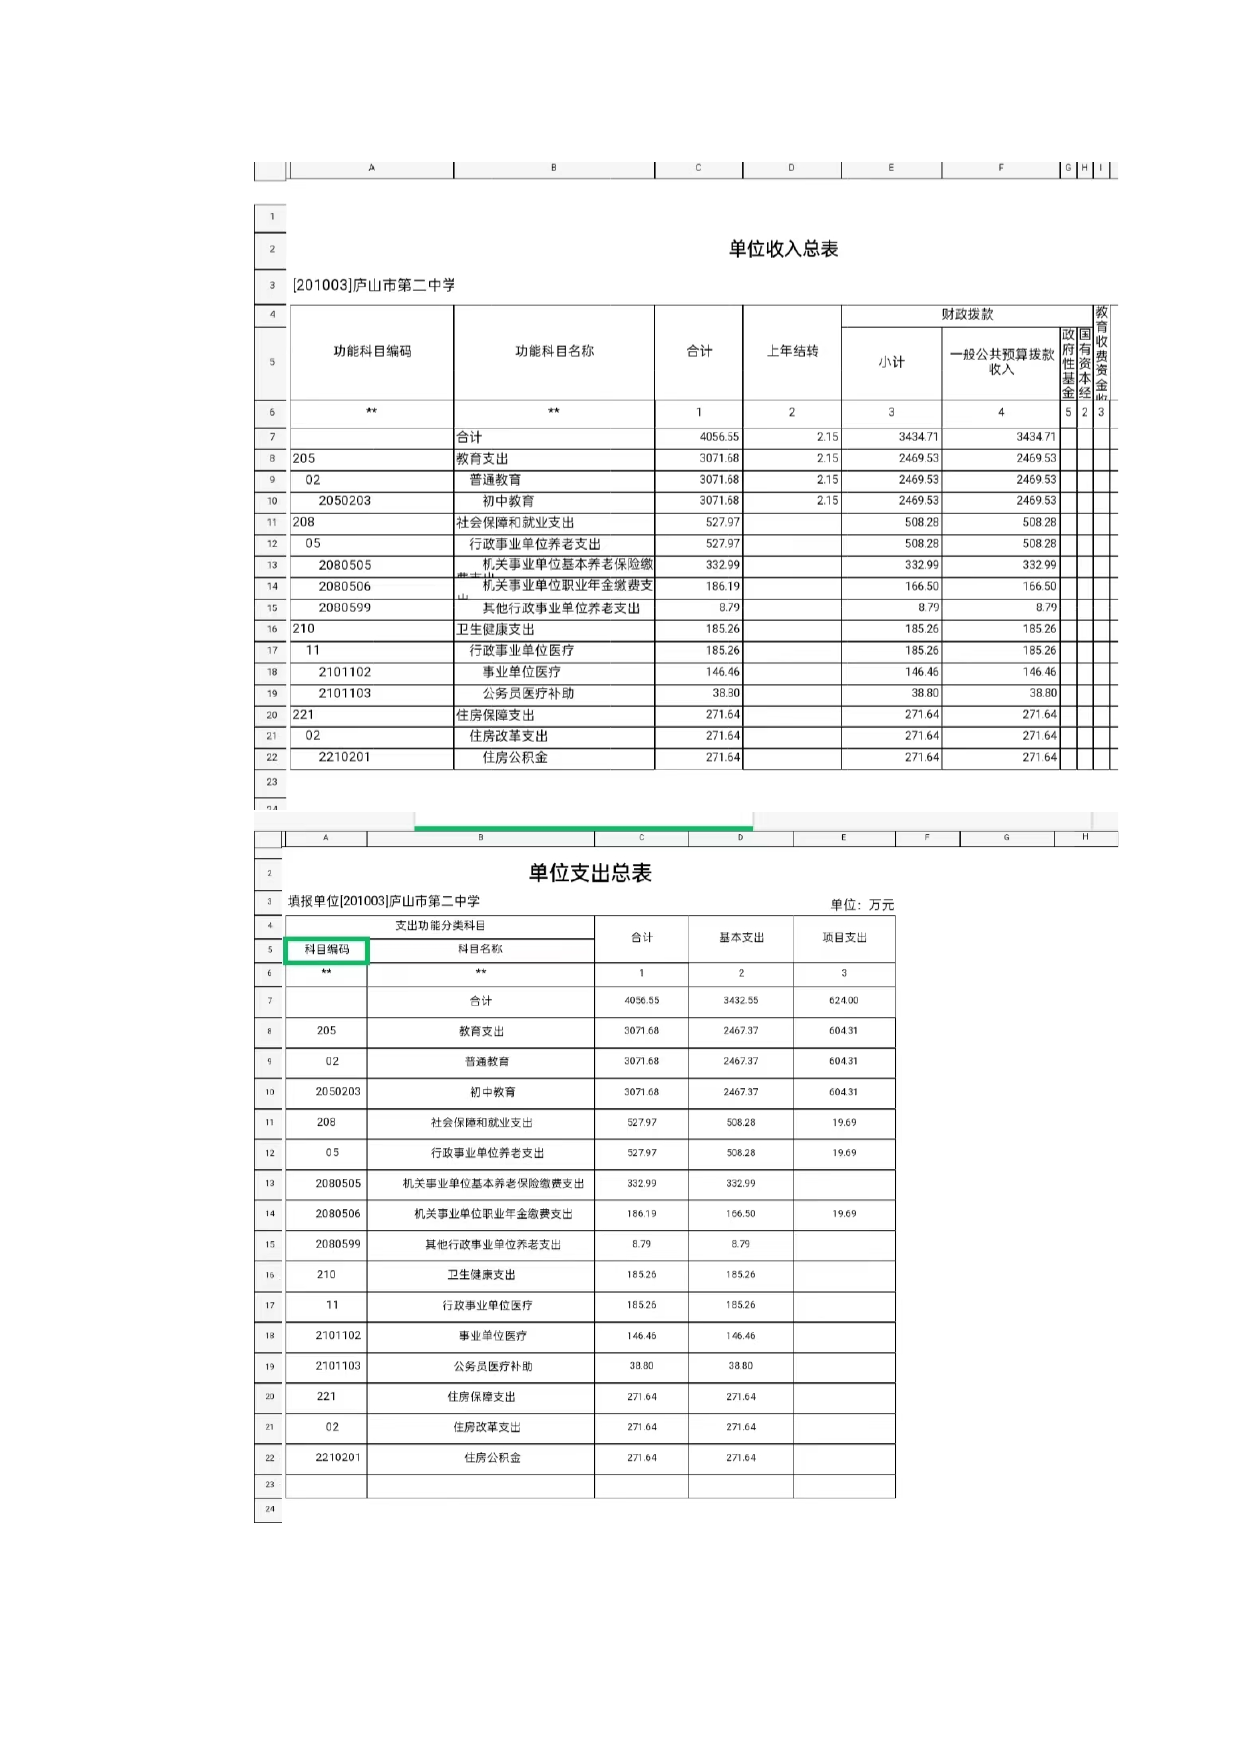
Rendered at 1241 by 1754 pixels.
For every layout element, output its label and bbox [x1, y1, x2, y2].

picture [254, 812, 1119, 1523]
picture [254, 162, 1119, 810]
